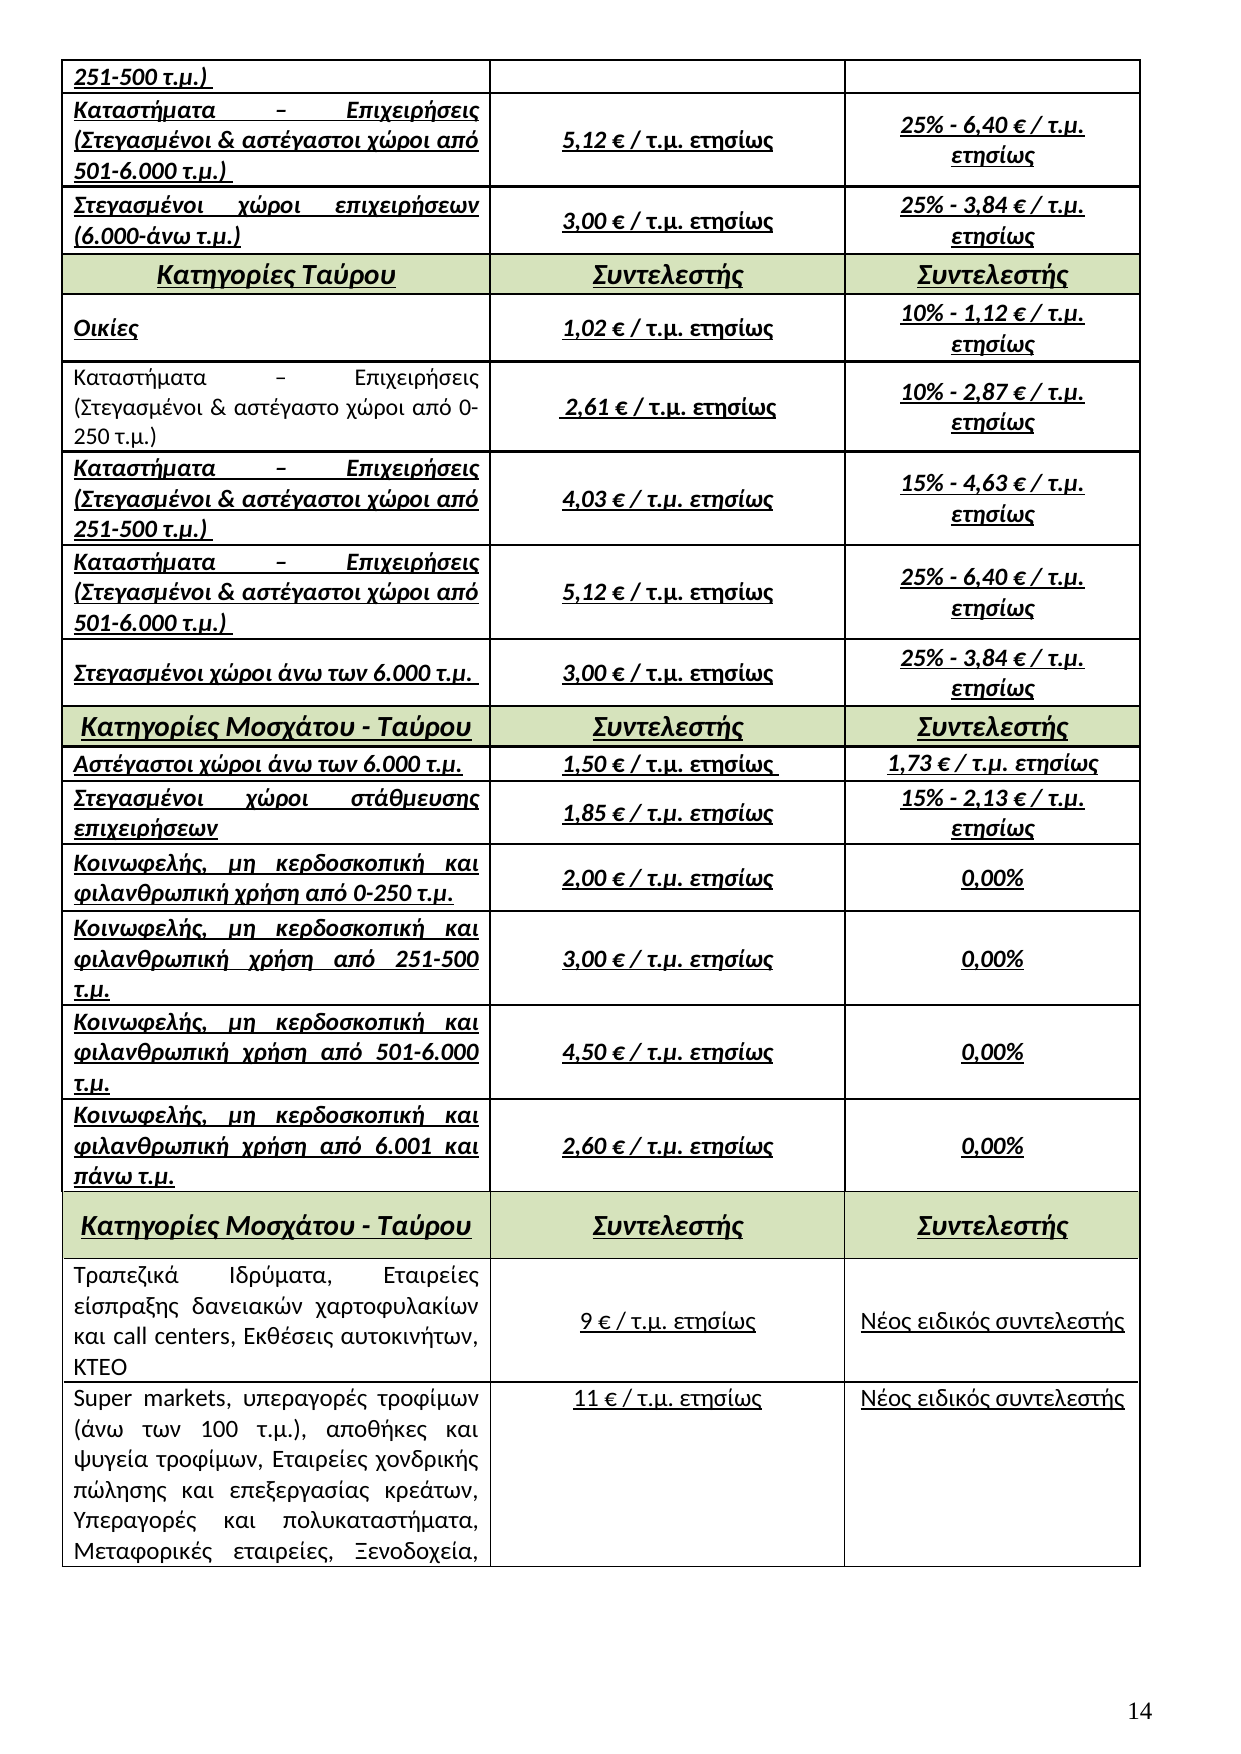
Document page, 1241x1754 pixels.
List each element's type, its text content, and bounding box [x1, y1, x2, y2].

table_cell 1,73 € / τ.μ. ετησίως [846, 748, 1139, 780]
table_cell Συντελεστής [846, 255, 1139, 293]
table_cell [846, 61, 1139, 92]
table_cell 15% - 4,63 € / τ.μ. ετησίως [846, 453, 1139, 544]
table_cell 4,03 € / τ.μ. ετησίως [491, 453, 844, 544]
table_cell Στεγασμένοι χώροι επιχειρήσεων (6.000-άνω τ.μ.) [63, 188, 489, 253]
table_cell 1,50 € / τ.μ. ετησίως [491, 748, 844, 780]
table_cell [491, 61, 844, 92]
table_cell 2,00 € / τ.μ. ετησίως [491, 845, 844, 910]
table_cell 0,00% [846, 1100, 1139, 1191]
table_cell Καταστήματα – Επιχειρήσεις (Στεγασμένοι & αστέγαστο χώροι από 0-250 τ.μ.) [63, 363, 489, 450]
table_cell Καταστήματα – Επιχειρήσεις (Στεγασμένοι & αστέγαστοι χώροι από 251-500 τ.μ.) [63, 453, 489, 544]
table_cell Καταστήματα – Επιχειρήσεις (Στεγασμένοι & αστέγαστοι χώροι από 501-6.000 τ.μ.) [63, 546, 489, 638]
table_cell Στεγασμένοι χώροι άνω των 6.000 τ.μ. [63, 640, 489, 705]
table_cell 3,00 € / τ.μ. ετησίως [491, 912, 844, 1004]
table_cell Συντελεστής [491, 707, 844, 745]
table_cell 2,60 € / τ.μ. ετησίως [491, 1100, 844, 1191]
table_cell Νέος ειδικός συντελεστής [845, 1258, 1139, 1381]
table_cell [63, 1382, 490, 1566]
table_cell 25% - 3,84 € / τ.μ. ετησίως [846, 188, 1139, 253]
table_cell Στεγασμένοι χώροι στάθμευσης επιχειρήσεων [63, 782, 489, 843]
table_cell Συντελεστής [491, 1192, 844, 1258]
table_cell 4,50 € / τ.μ. ετησίως [491, 1006, 844, 1097]
table_cell Κατηγορίες Μοσχάτου - Ταύρου [63, 707, 489, 745]
table_cell 15% - 2,13 € / τ.μ. ετησίως [846, 782, 1139, 843]
table_cell 0,00% [846, 912, 1139, 1004]
table_cell Συντελεστής [491, 255, 844, 293]
table_cell Κατηγορίες Ταύρου [63, 255, 489, 293]
table_cell Τραπεζικά Ιδρύματα, Εταιρείες είσπραξης δανειακών χαρτοφυλακίων και call centers, Εκθέσεις αυτοκινήτων, ΚΤΕΟ [63, 1259, 490, 1381]
table_cell Καταστήματα – Επιχειρήσεις (Στεγασμένοι & αστέγαστοι χώροι από 501-6.000 τ.μ.) [63, 94, 489, 185]
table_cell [845, 1381, 1139, 1566]
table_cell Κοινωφελής, μη κερδοσκοπική και φιλανθρωπική χρήση από 251-500 τ.μ. [63, 912, 489, 1004]
table_cell 1,85 € / τ.μ. ετησίως [491, 782, 844, 843]
table_cell 25% - 3,84 € / τ.μ. ετησίως [846, 640, 1139, 705]
table_cell 11 € / τ.μ. ετησίως [491, 1383, 844, 1566]
table_cell Κοινωφελής, μη κερδοσκοπική και φιλανθρωπική χρήση από 0-250 τ.μ. [63, 845, 489, 910]
table_cell 1,02 € / τ.μ. ετησίως [491, 295, 844, 360]
table_cell Κατηγορίες Μοσχάτου - Ταύρου [63, 1192, 490, 1258]
table_cell 3,00 € / τ.μ. ετησίως [491, 188, 844, 253]
table_cell 25% - 6,40 € / τ.μ. ετησίως [846, 546, 1139, 638]
table_cell 0,00% [846, 1006, 1139, 1097]
table_cell 25% - 6,40 € / τ.μ. ετησίως [846, 94, 1139, 185]
table_cell Κοινωφελής, μη κερδοσκοπική και φιλανθρωπική χρήση από 501-6.000 τ.μ. [63, 1006, 489, 1097]
table_cell 10% - 1,12 € / τ.μ. ετησίως [846, 295, 1139, 360]
table_cell Συντελεστής [845, 1191, 1139, 1258]
table_cell 0,00% [846, 845, 1139, 910]
table_cell Αστέγαστοι χώροι άνω των 6.000 τ.μ. [63, 748, 489, 780]
table_cell 9 € / τ.μ. ετησίως [491, 1259, 844, 1381]
table_cell Κοινωφελής, μη κερδοσκοπική και φιλανθρωπική χρήση από 6.001 και πάνω τ.μ. [63, 1100, 489, 1191]
table_cell 5,12 € / τ.μ. ετησίως [491, 546, 844, 638]
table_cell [63, 61, 489, 92]
table_cell 5,12 € / τ.μ. ετησίως [491, 94, 844, 185]
table_cell Οικίες [63, 295, 489, 360]
table_cell 3,00 € / τ.μ. ετησίως [491, 640, 844, 705]
table_cell Συντελεστής [846, 707, 1139, 745]
table_cell 10% - 2,87 € / τ.μ. ετησίως [846, 363, 1139, 450]
table_cell 2,61 € / τ.μ. ετησίως [491, 363, 844, 450]
